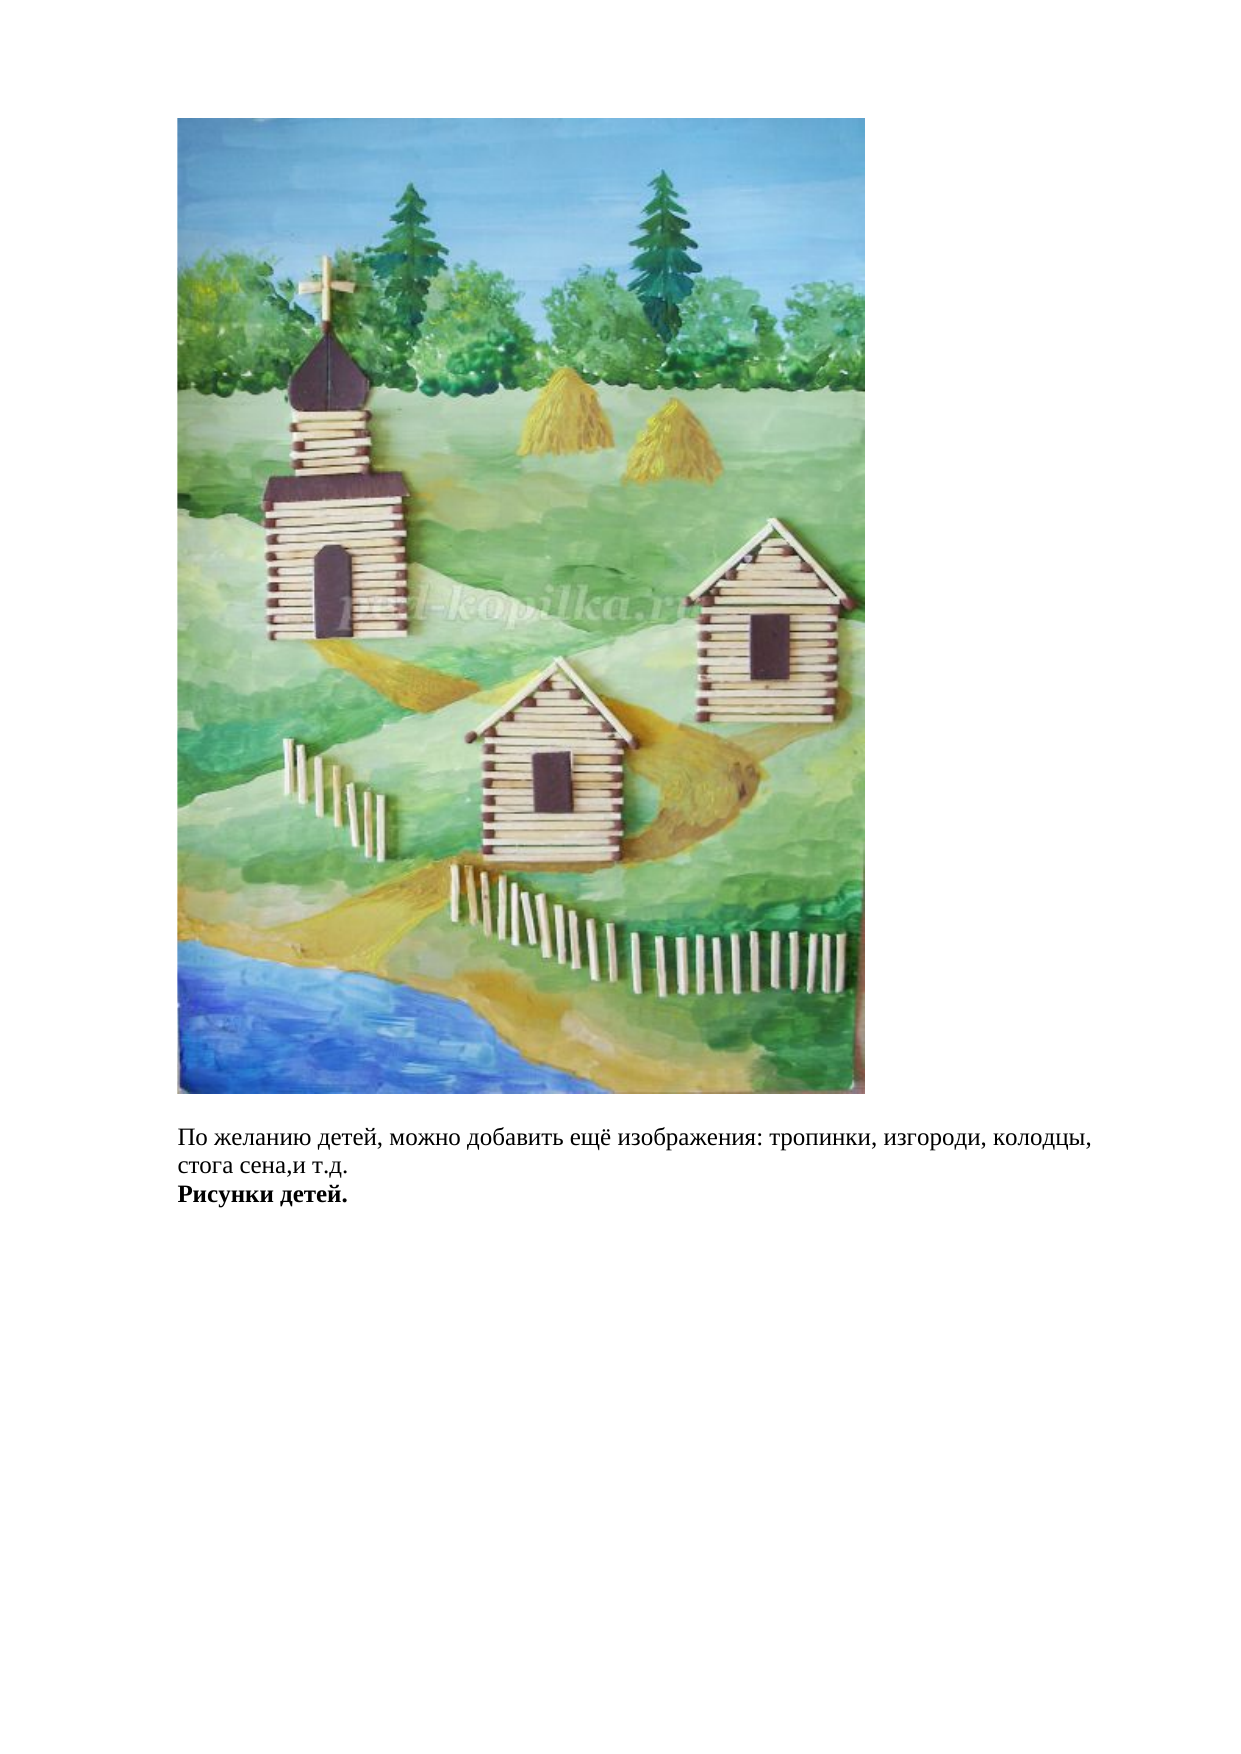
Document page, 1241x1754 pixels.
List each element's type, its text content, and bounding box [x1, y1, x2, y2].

text По желанию детей, можно добавить ещё изображения: тропинки, изгороди, колодцы, стога сена,и т.д. Рисунки детей. [177, 1093, 1152, 1208]
picture [177, 118, 865, 1094]
